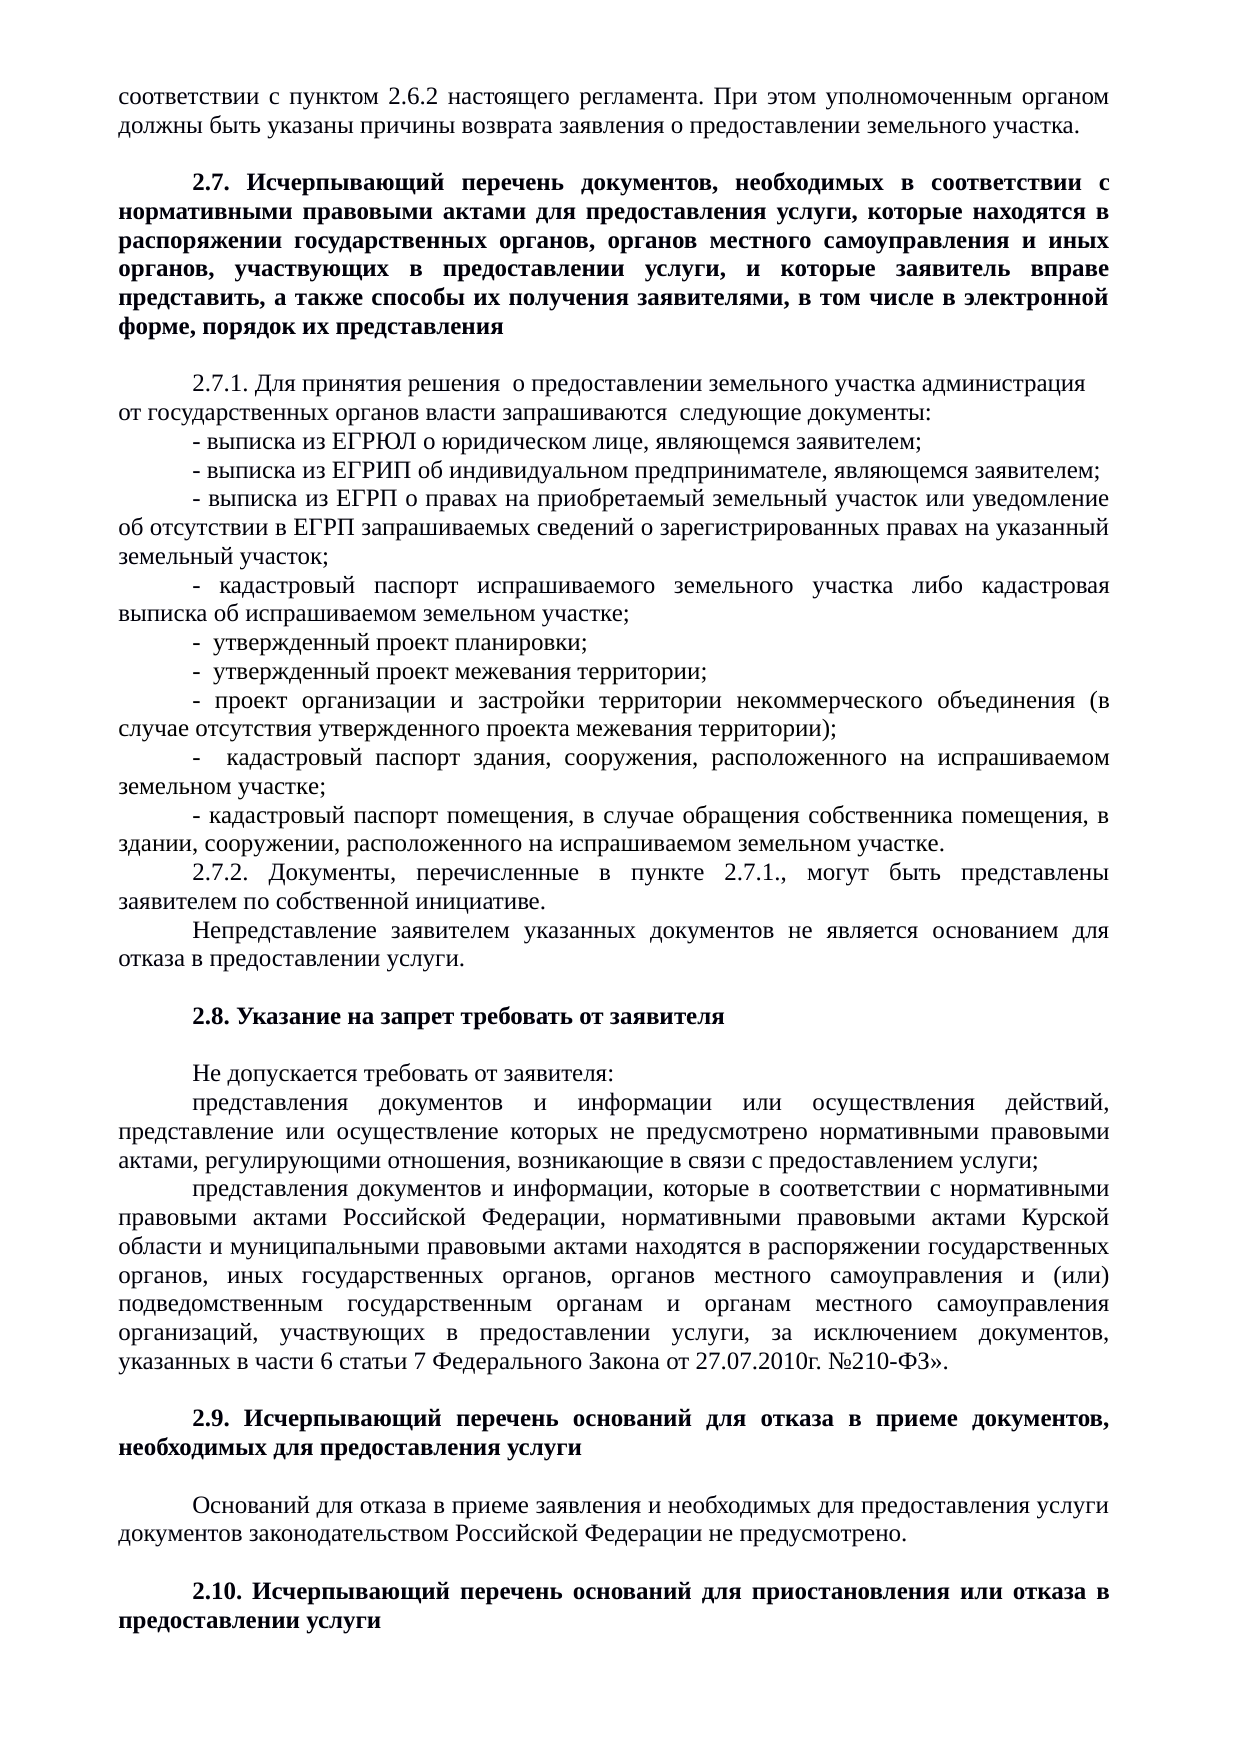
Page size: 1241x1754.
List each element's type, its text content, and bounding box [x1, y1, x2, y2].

text представления документов и информации или осуществления действий, представление или осуществление которых не предусмотрено нормативными правовыми актами, регулирующими отношения, возникающие в связи с предоставлением услуги; [118, 1087, 1110, 1173]
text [118, 81, 1110, 138]
text представления документов и информации, которые в соответствии с нормативными правовыми актами Российской Федерации, нормативными правовыми актами Курской области и муниципальными правовыми актами находятся в распоряжении государственных органов, иных государственных органов, органов местного самоуправления и (или) подведомственным государственным органам и органам местного самоуправления организаций, участвующих в предоставлении услуги, за исключением документов, указанных в части 6 статьи 7 Федерального Закона от 27.07.2010г. №210-ФЗ». [118, 1173, 1110, 1375]
text - выписка из ЕГРЮЛ о юридическом лице, являющемся заявителем; [118, 426, 1110, 455]
text - кадастровый паспорт помещения, в случае обращения собственника помещения, в здании, сооружении, расположенного на испрашиваемом земельном участке. [118, 800, 1110, 857]
text 2.9. Исчерпывающий перечень оснований для отказа в приеме документов, необходимых для предоставления услуги [118, 1403, 1110, 1461]
text Оснований для отказа в приеме заявления и необходимых для предоставления услуги документов законодательством Российской Федерации не предусмотрено. [118, 1490, 1110, 1547]
text Не допускается требовать от заявителя: [118, 1058, 1110, 1087]
text - утвержденный проект планировки; [118, 627, 1110, 656]
text 2.7.2. Документы, перечисленные в пункте 2.7.1., могут быть представлены заявителем по собственной инициативе. [118, 857, 1110, 915]
text - выписка из ЕГРП о правах на приобретаемый земельный участок или уведомление об отсутствии в ЕГРП запрашиваемых сведений о зарегистрированных правах на указанный земельный участок; [118, 483, 1110, 570]
text 2.7.1. Для принятия решения о предоставлении земельного участка администрация от государственных органов власти запрашиваются следующие документы: [118, 368, 1110, 426]
text 2.8. Указание на запрет требовать от заявителя [118, 1001, 1110, 1030]
text - кадастровый паспорт здания, сооружения, расположенного на испрашиваемом земельном участке; [118, 742, 1110, 800]
text - проект организации и застройки территории некоммерческого объединения (в случае отсутствия утвержденного проекта межевания территории); [118, 685, 1110, 742]
text 2.10. Исчерпывающий перечень оснований для приостановления или отказа в предоставлении услуги [118, 1576, 1110, 1633]
text - кадастровый паспорт испрашиваемого земельного участка либо кадастровая выписка об испрашиваемом земельном участке; [118, 570, 1110, 627]
text 2.7. Исчерпывающий перечень документов, необходимых в соответствии с нормативными правовыми актами для предоставления услуги, которые находятся в распоряжении государственных органов, органов местного самоуправления и иных органов, участвующих в предоставлении услуги, и которые заявитель вправе представить, а также способы их получения заявителями, в том числе в электронной форме, порядок их представления [118, 167, 1110, 340]
text - утвержденный проект межевания территории; [118, 656, 1110, 685]
text - выписка из ЕГРИП об индивидуальном предпринимателе, являющемся заявителем; [118, 455, 1110, 483]
text Непредставление заявителем указанных документов не является основанием для отказа в предоставлении услуги. [118, 915, 1110, 972]
